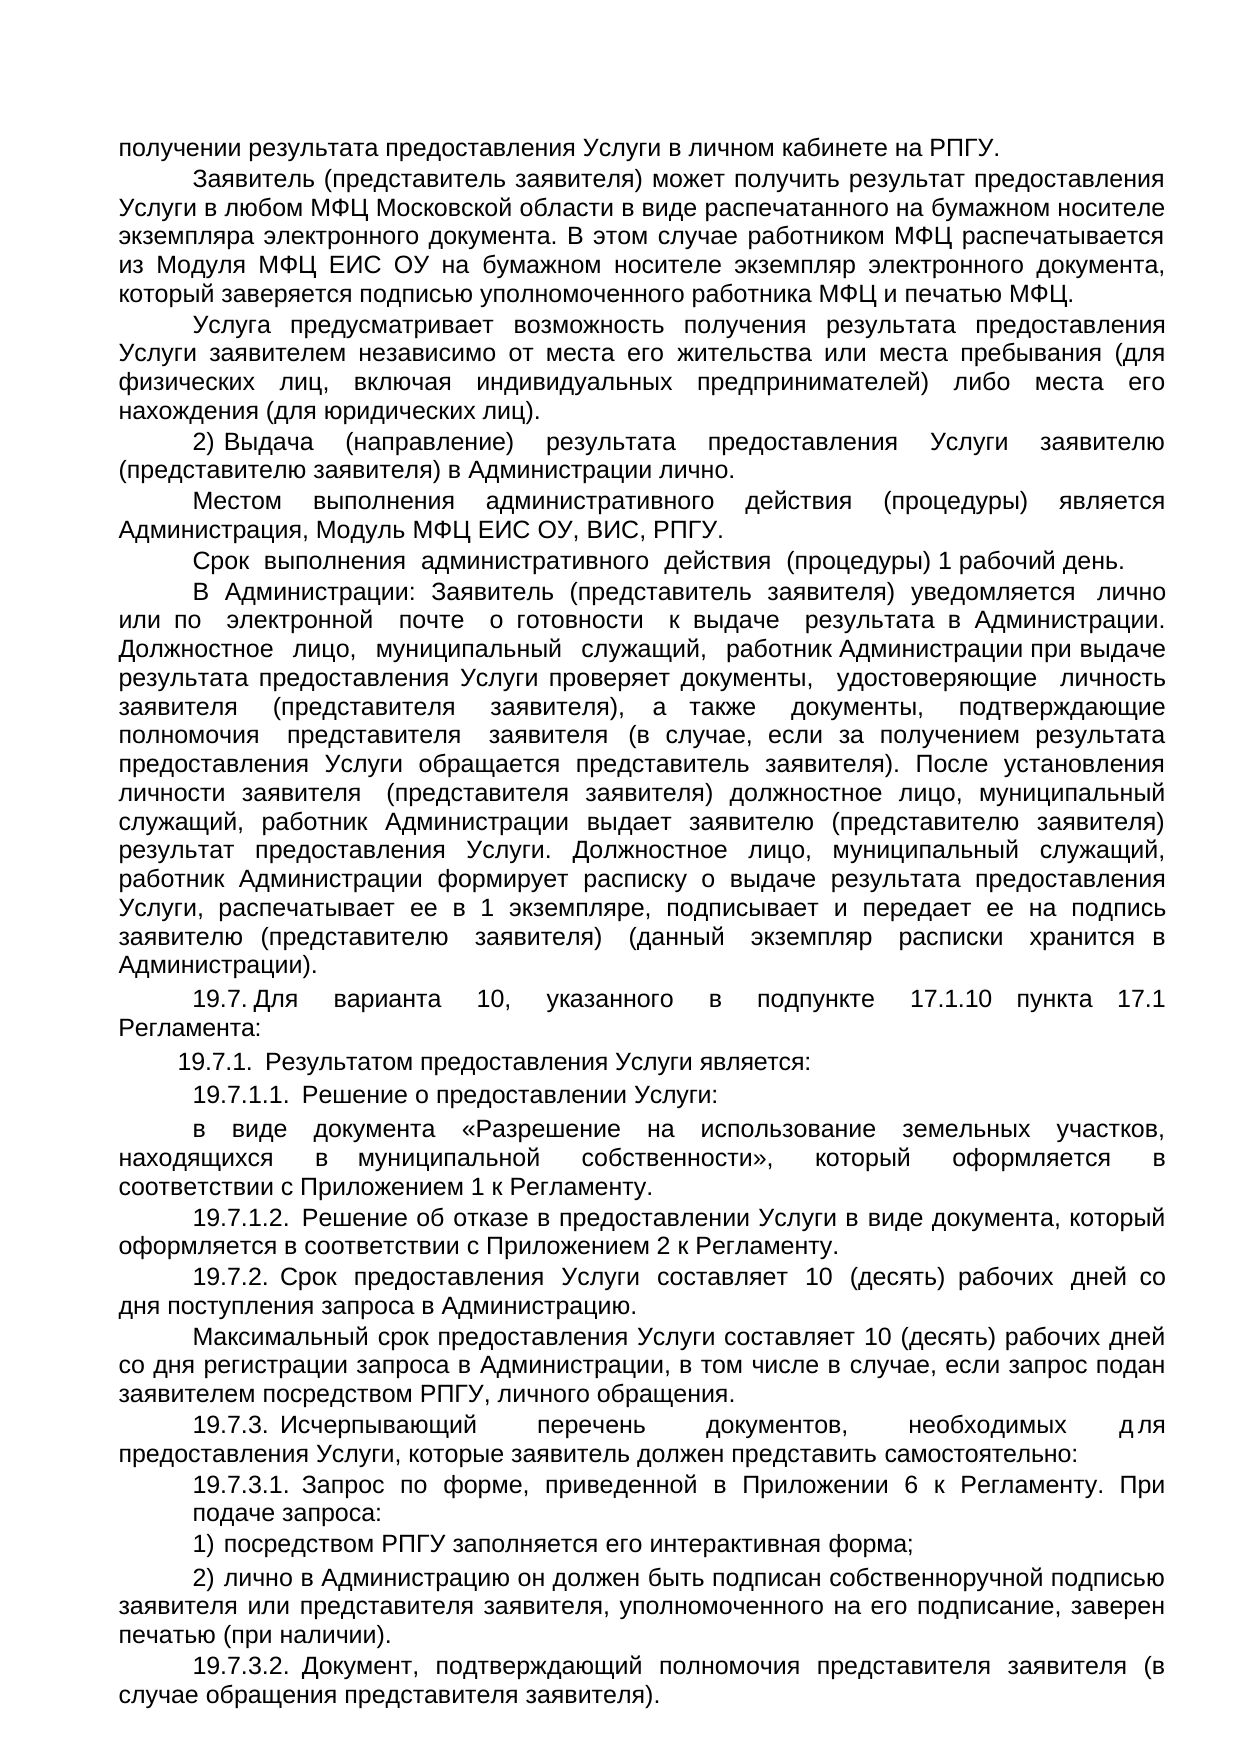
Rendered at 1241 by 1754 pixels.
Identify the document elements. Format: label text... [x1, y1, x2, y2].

list Исчерпывающий перечень документов, необходимых для предоставления Услуги, которые заявитель должен представить самостоятельно: [118, 1410, 1166, 1467]
list Решение о предоставлении Услуги: [192, 1080, 1166, 1109]
list Для варианта 10, указанного в подпункте 17.1.10 пункта 17.1 Регламента: [118, 984, 1166, 1042]
list лично в Администрацию он должен быть подписан собственноручной подписью заявителя или представителя заявителя, уполномоченного на его подписание, заверен печатью (при наличии). [118, 1562, 1166, 1649]
list Решение об отказе в предоставлении Услуги в виде документа, который оформляется в соответствии с Приложением 2 к Регламенту. [118, 1202, 1166, 1260]
text Максимальный срок предоставления Услуги составляет 10 (десять) рабочих дней со дня регистрации запроса в Администрации, в том числе в случае, если запрос подан заявителем посредством РПГУ, личного обращения. [118, 1322, 1166, 1408]
list Выдача (направление) результата предоставления Услуги заявителю (представителю заявителя) в Администрации лично. [118, 427, 1166, 484]
text Срок выполнения административного действия (процедуры) 1 рабочий день. [118, 546, 1166, 574]
text Услуга предусматривает возможность получения результата предоставления Услуги заявителем независимо от места его жительства или места пребывания (для физических лиц, включая индивидуальных предпринимателей) либо места его нахождения (для юридических лиц). [118, 309, 1166, 424]
list Срок предоставления Услуги составляет 10 (десять) рабочих дней со дня поступления запроса в Администрацию. [118, 1262, 1166, 1319]
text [118, 133, 1166, 162]
text В Администрации: Заявитель (представитель заявителя) уведомляется лично или по электронной почте о готовности к выдаче результата в Администрации. Должностное лицо, муниципальный служащий, работник Администрации при выдаче результата предоставления Услуги проверяет документы, удостоверяющие личность заявителя (представителя заявителя), а также документы, подтверждающие полномочия представителя заявителя (в случае, если за получением результата предоставления Услуги обращается представитель заявителя). После установления личности заявителя (представителя заявителя) должностное лицо, муниципальный служащий, работник Администрации выдает заявителю (представителю заявителя) результат предоставления Услуги. Должностное лицо, муниципальный служащий, работник Администрации формирует расписку о выдаче результата предоставления Услуги, распечатывает ее в 1 экземпляре, подписывает и передает ее на подпись заявителю (представителю заявителя) (данный экземпляр расписки хранится в Администрации). [118, 577, 1166, 979]
list Запрос по форме, приведенной в Приложении 6 к Регламенту. При подаче запроса: [192, 1469, 1166, 1527]
text Местом выполнения административного действия (процедуры) является Администрация, Модуль МФЦ ЕИС ОУ, ВИС, РПГУ. [118, 486, 1166, 544]
list Документ, подтверждающий полномочия представителя заявителя (в случае обращения представителя заявителя). [118, 1651, 1166, 1708]
list Результатом предоставления Услуги является: [177, 1047, 1166, 1075]
text Заявитель (представитель заявителя) может получить результат предоставления Услуги в любом МФЦ Московской области в виде распечатанного на бумажном носителе экземпляра электронного документа. В этом случае работником МФЦ распечатывается из Модуля МФЦ ЕИС ОУ на бумажном носителе экземпляр электронного документа, который заверяется подписью уполномоченного работника МФЦ и печатью МФЦ. [118, 164, 1166, 307]
list посредством РПГУ заполняется его интерактивная форма; [192, 1529, 1166, 1558]
text в виде документа «Разрешение на использование земельных участков, находящихся в муниципальной собственности», который оформляется в соответствии с Приложением 1 к Регламенту. [118, 1114, 1166, 1200]
